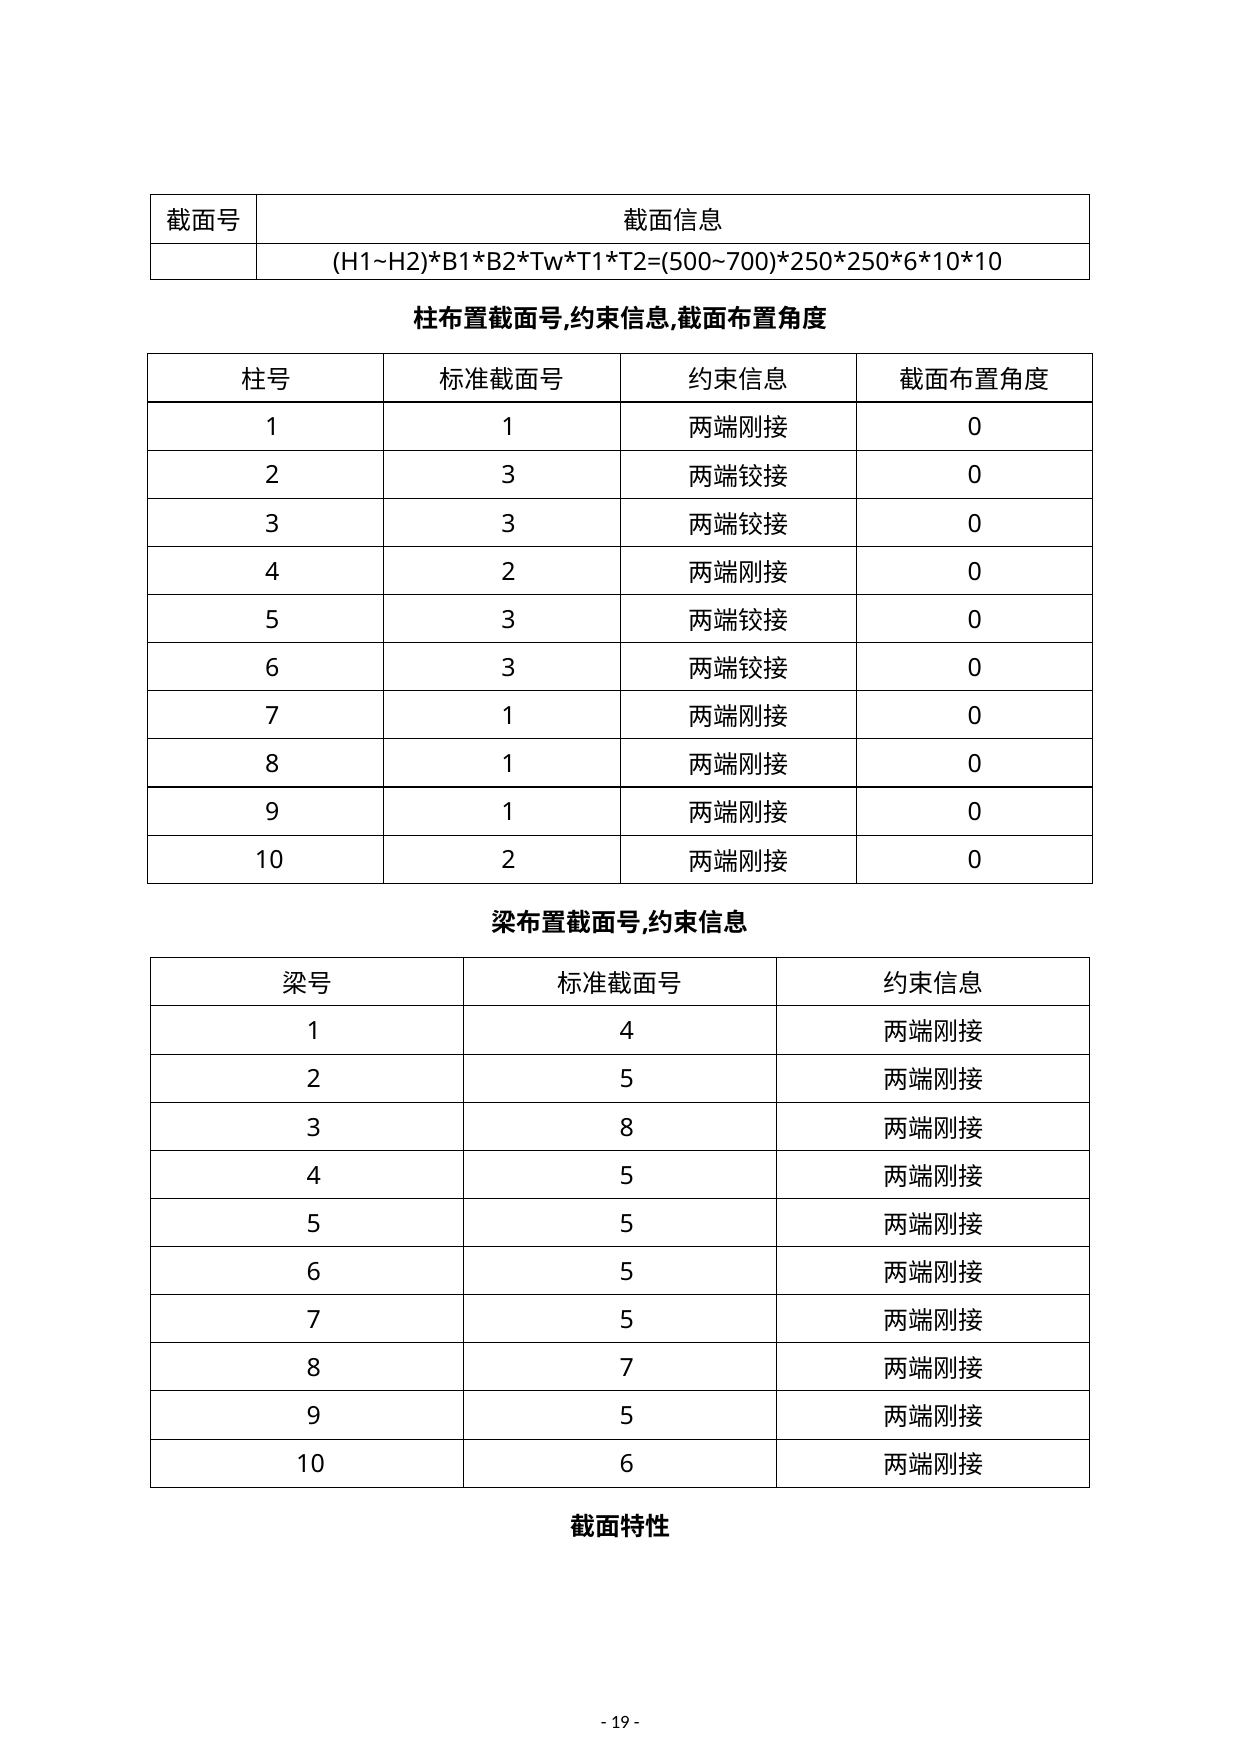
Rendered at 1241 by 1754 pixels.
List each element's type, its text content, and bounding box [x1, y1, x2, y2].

table_cell 5 [464, 1151, 776, 1198]
table_cell 两端刚接 [777, 1440, 1089, 1487]
table_cell 8 [151, 244, 256, 279]
table_cell 5 [464, 1391, 776, 1438]
table_cell 6 [148, 643, 383, 690]
table_header 柱号 [148, 354, 383, 401]
table_cell 3 [384, 451, 620, 498]
table_cell 0 [857, 788, 1092, 834]
table_cell 5 [151, 1199, 463, 1246]
table_header 标准截面号 [464, 958, 776, 1005]
table_cell 7 [148, 691, 383, 738]
table_cell 两端刚接 [621, 691, 856, 738]
table_cell 两端刚接 [621, 739, 856, 786]
table_cell 0 [857, 595, 1092, 642]
table_cell 1 [384, 739, 620, 786]
table_cell 3 [384, 643, 620, 690]
table_cell 8 [151, 1343, 463, 1390]
table_cell 5 [464, 1199, 776, 1246]
table_cell 10 [151, 1440, 463, 1487]
table_cell 0 [857, 691, 1092, 738]
table_cell 1 [151, 1006, 463, 1053]
table_cell 2 [384, 547, 620, 594]
table_cell 2 [384, 836, 620, 883]
table_cell 两端刚接 [777, 1103, 1089, 1150]
table_cell 2 [148, 451, 383, 498]
table_cell 0 [857, 451, 1092, 498]
table_cell 1 [148, 403, 383, 449]
table_cell 7 [151, 1295, 463, 1342]
table_cell 4 [151, 1151, 463, 1198]
table_cell 10 [148, 836, 383, 883]
table_cell 7 [464, 1343, 776, 1390]
text 梁布置截面号,约束信息 [148, 897, 1093, 944]
table_cell 两端刚接 [621, 788, 856, 834]
table_header 截面号 [151, 195, 256, 242]
table_cell 两端刚接 [777, 1199, 1089, 1246]
table_header 截面布置角度 [857, 354, 1092, 401]
table_header 梁号 [151, 958, 463, 1005]
table_cell 3 [148, 499, 383, 546]
text 截面特性 [148, 1501, 1093, 1548]
table_cell 6 [464, 1440, 776, 1487]
table_cell 5 [464, 1295, 776, 1342]
table_cell 两端刚接 [621, 403, 856, 449]
table_cell 5 [464, 1055, 776, 1102]
table_cell 两端刚接 [777, 1343, 1089, 1390]
table_cell 两端刚接 [777, 1006, 1089, 1053]
table_cell 3 [384, 499, 620, 546]
table_header 约束信息 [777, 958, 1089, 1005]
table_cell 8 [148, 739, 383, 786]
table_cell 5 [148, 595, 383, 642]
table_cell 两端刚接 [777, 1247, 1089, 1294]
table_cell 5 [464, 1247, 776, 1294]
table_header 标准截面号 [384, 354, 620, 401]
table_cell 两端刚接 [621, 836, 856, 883]
table_cell 1 [384, 403, 620, 449]
table_cell 9 [148, 788, 383, 834]
text 柱布置截面号,约束信息,截面布置角度 [148, 293, 1093, 340]
table_cell 9 [151, 1391, 463, 1438]
table_cell 两端铰接 [621, 643, 856, 690]
table_cell 两端刚接 [777, 1055, 1089, 1102]
table_cell 4 [148, 547, 383, 594]
table_cell 3 [151, 1103, 463, 1150]
table_header 约束信息 [621, 354, 856, 401]
table_cell 6 [151, 1247, 463, 1294]
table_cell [257, 244, 1089, 279]
table_cell 两端刚接 [777, 1295, 1089, 1342]
table_cell 0 [857, 403, 1092, 449]
table_cell 8 [464, 1103, 776, 1150]
table_cell 两端铰接 [621, 499, 856, 546]
table_cell 0 [857, 547, 1092, 594]
table_cell 1 [384, 691, 620, 738]
table_cell 两端铰接 [621, 595, 856, 642]
table_cell 2 [151, 1055, 463, 1102]
table_cell 0 [857, 643, 1092, 690]
table_cell 两端刚接 [777, 1391, 1089, 1438]
table_cell 0 [857, 739, 1092, 786]
table_cell 0 [857, 836, 1092, 883]
table_cell 4 [464, 1006, 776, 1053]
table_cell 两端铰接 [621, 451, 856, 498]
table_cell 两端刚接 [777, 1151, 1089, 1198]
table_cell 两端刚接 [621, 547, 856, 594]
table_cell 0 [857, 499, 1092, 546]
table_header 截面信息 [257, 195, 1089, 242]
table_cell 3 [384, 595, 620, 642]
table_cell 1 [384, 788, 620, 834]
